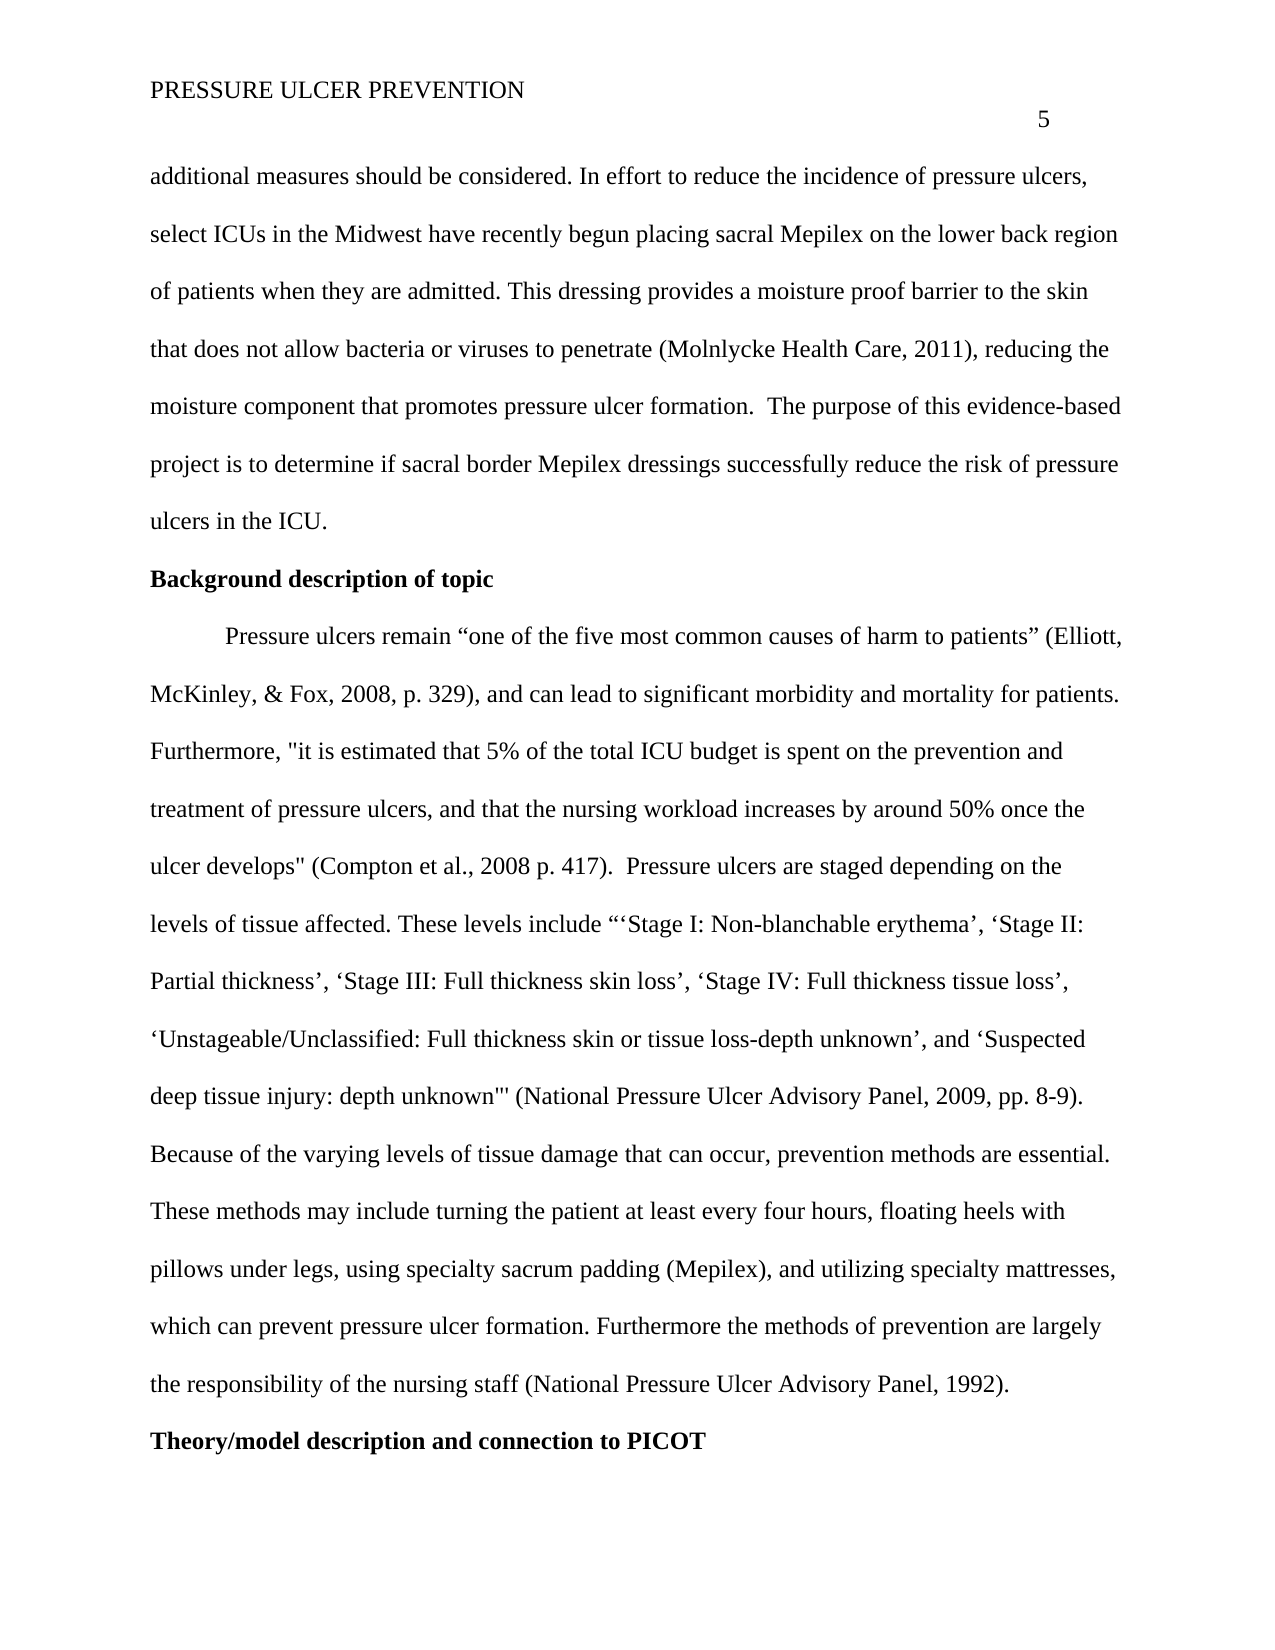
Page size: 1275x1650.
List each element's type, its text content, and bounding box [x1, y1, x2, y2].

text Pressure ulcers remain “one of the five most common causes of harm to patients” (Elliott, McKinley, & Fox, 2008, p. 329), and can lead to significant morbidity and mortality for patients. Furthermore, "it is estimated that 5% of the total ICU budget is spent on the prevention and treatment of pressure ulcers, and that the nursing workload increases by around 50% once the ulcer develops" (Compton et al., 2008 p. 417). Pressure ulcers are staged depending on the levels of tissue affected. These levels include “‘Stage I: Non-blanchable erythema’, ‘Stage II: Partial thickness’, ‘Stage III: Full thickness skin loss’, ‘Stage IV: Full thickness tissue loss’, ‘Unstageable/Unclassified: Full thickness skin or tissue loss-depth unknown’, and ‘Suspected deep tissue injury: depth unknown"' (National Pressure Ulcer Advisory Panel, 2009, pp. 8-9). Because of the varying levels of tissue damage that can occur, prevention methods are essential. These methods may include turning the patient at least every four hours, floating heels with pillows under legs, using specialty sacrum padding (Mepilex), and utilizing specialty mattresses, which can prevent pressure ulcer formation. Furthermore the methods of prevention are largely the responsibility of the nursing staff (National Pressure Ulcer Advisory Panel, 1992). Theory/model description and connection to PICOT [150, 621, 1125, 1455]
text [150, 161, 1125, 535]
text Background description of topic [150, 564, 1125, 592]
